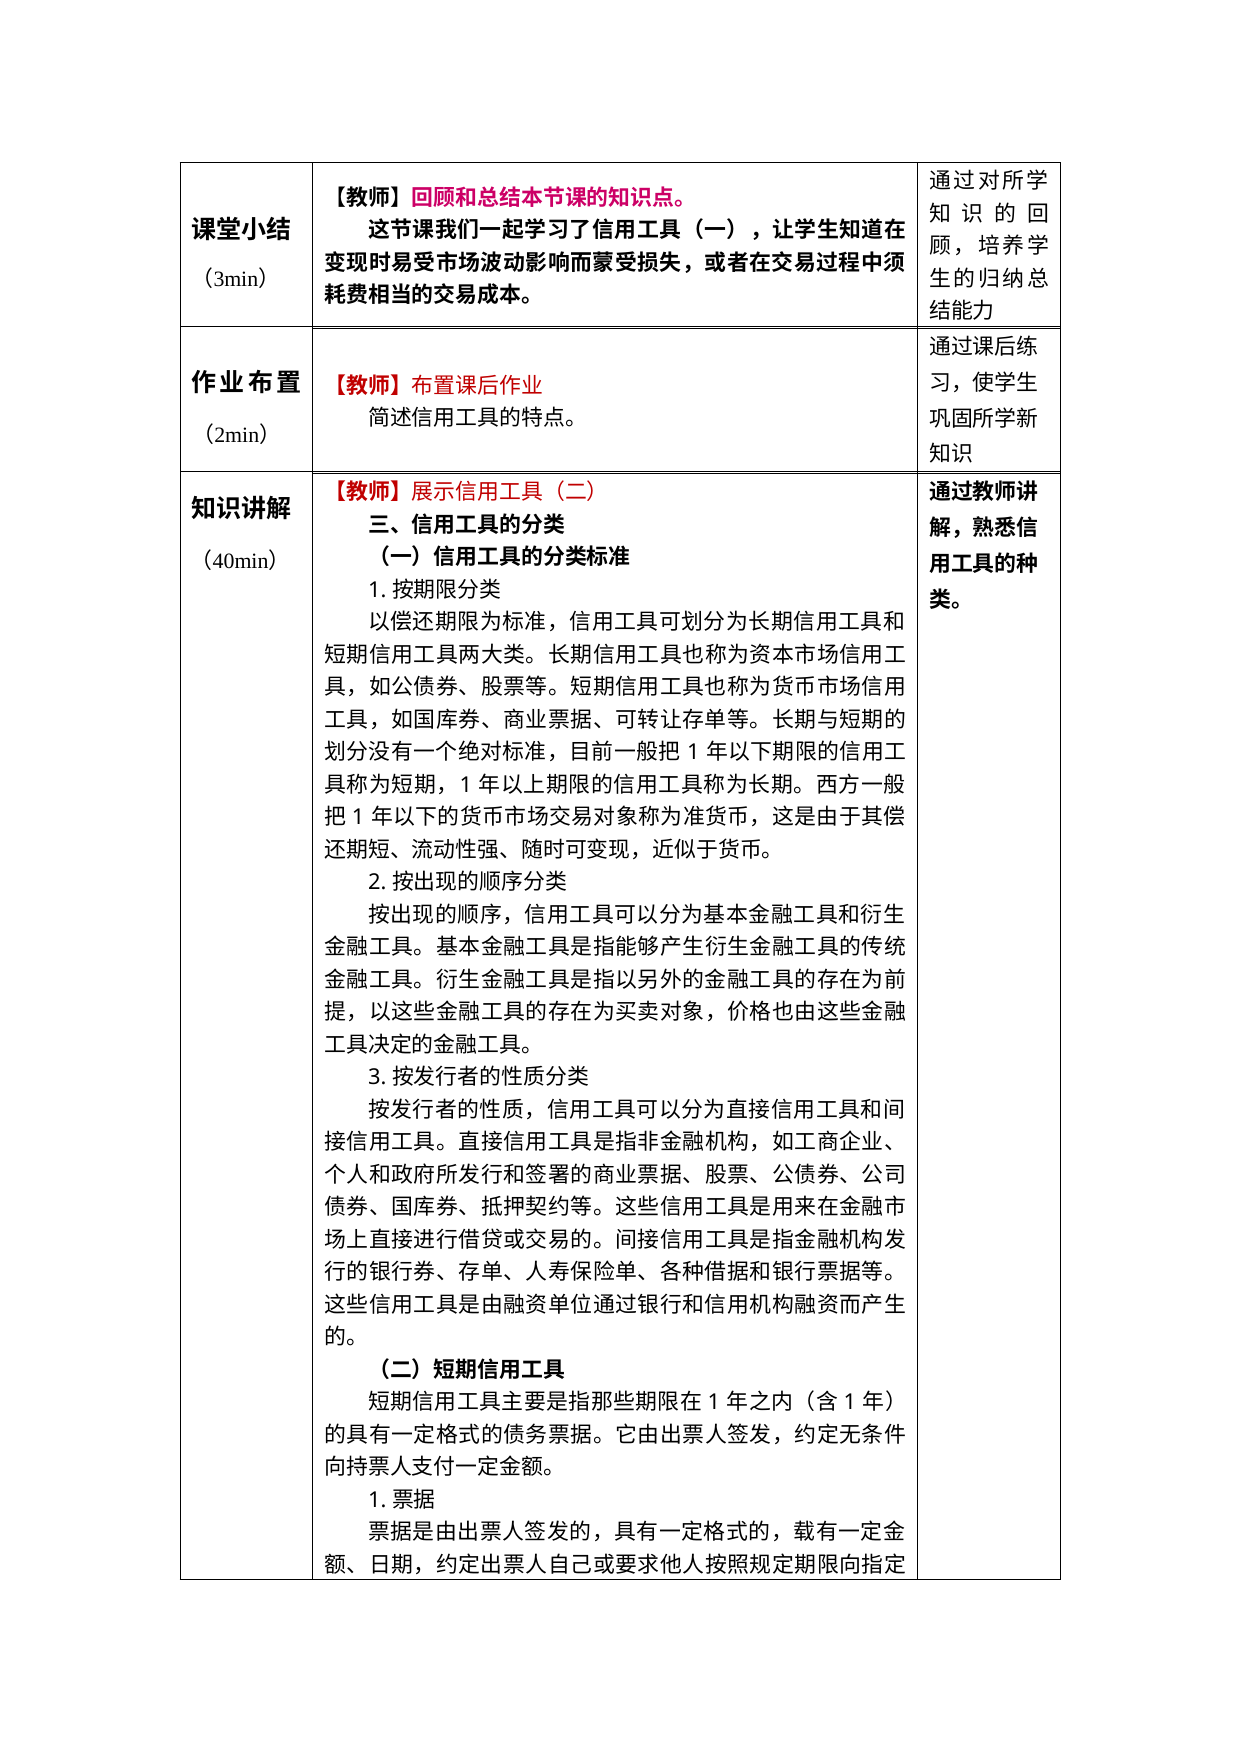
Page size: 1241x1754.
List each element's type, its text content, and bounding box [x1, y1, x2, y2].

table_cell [313, 474, 917, 1579]
table_cell 知识讲解 （40min） [181, 472, 312, 1579]
table_cell 通过教师讲解，熟悉信用工具的种类。 [918, 474, 1060, 1579]
table_cell 【教师】回顾和总结本节课的知识点。 这节课我们一起学习了信用工具（一），让学生知道在变现时易受市场波动影响而蒙受损失，或者在交易过程中须耗费相当的交易成本。 [313, 163, 917, 326]
table_cell 通过课后练习，使学生巩固所学新知识 [918, 329, 1060, 471]
table_cell 【教师】布置课后作业 简述信用工具的特点。 [313, 329, 917, 471]
table_cell 课堂小结 （3min） [181, 163, 312, 326]
table_cell 作业布置（2min） [181, 327, 312, 471]
table_cell 通过对所学知识的回顾，培养学生的归纳总结能力 [918, 163, 1060, 326]
